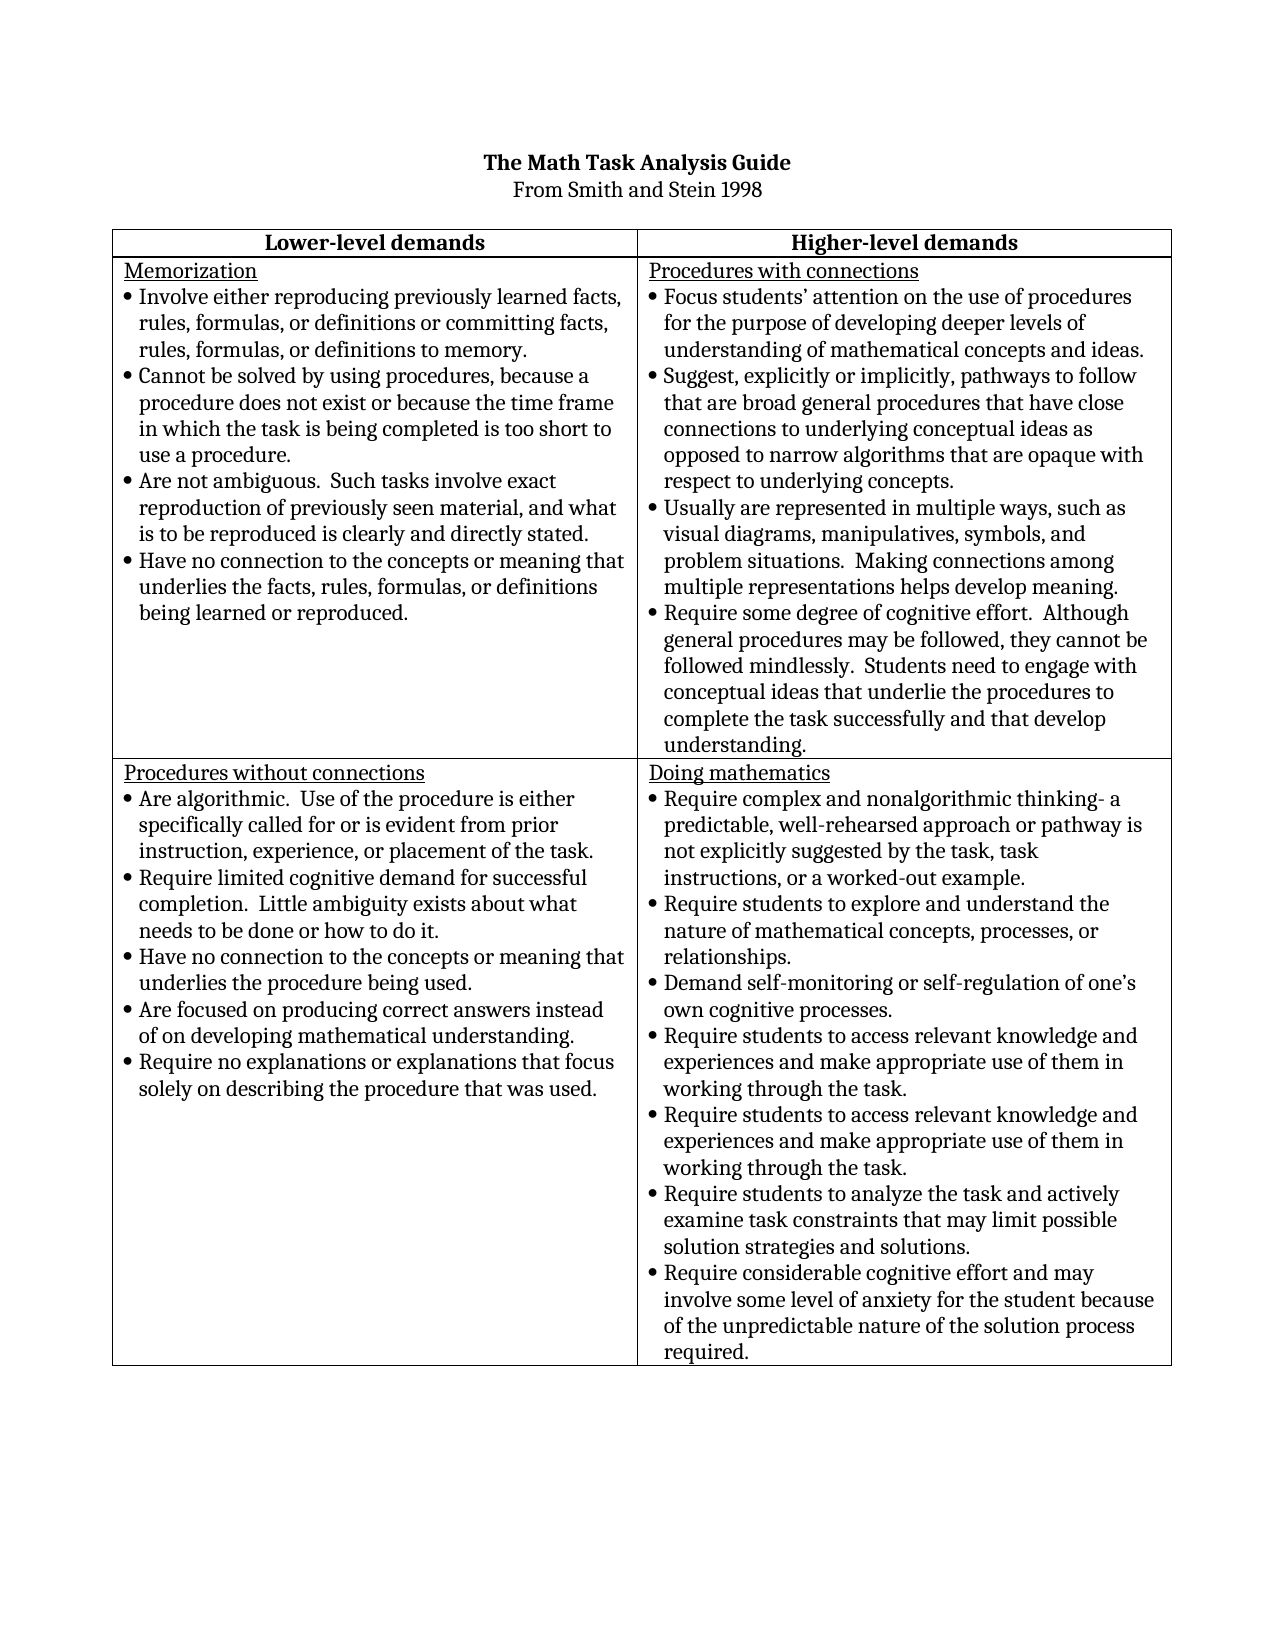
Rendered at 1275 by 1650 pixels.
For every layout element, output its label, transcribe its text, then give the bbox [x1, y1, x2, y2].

text The Math Task Analysis Guide [187, 150, 1087, 176]
table_cell Procedures with connections Focus students’ attention on the use of procedures for the purpose of developing deeper levels of understanding of mathematical concepts and ideas. Suggest, explicitly or implicitly, pathways to follow that are broad general procedures that have close connections to underlying conceptual ideas as opposed to narrow algorithms that are opaque with respect to underlying concepts. Usually are represented in multiple ways, such as visual diagrams, manipulatives, symbols, and problem situations. Making connections among multiple representations helps develop meaning. Require some degree of cognitive effort. Although general procedures may be followed, they cannot be followed mindlessly. Students need to engage with conceptual ideas that underlie the procedures to complete the task successfully and that develop understanding. [638, 258, 1171, 758]
table_cell Doing mathematics Require complex and nonalgorithmic thinking- a predictable, well-rehearsed approach or pathway is not explicitly suggested by the task, task instructions, or a worked-out example. Require students to explore and understand the nature of mathematical concepts, processes, or relationships. Demand self-monitoring or self-regulation of one’s own cognitive processes. Require students to access relevant knowledge and experiences and make appropriate use of them in working through the task. Require students to access relevant knowledge and experiences and make appropriate use of them in working through the task. Require students to analyze the task and actively examine task constraints that may limit possible solution strategies and solutions. Require considerable cognitive effort and may involve some level of anxiety for the student because of the unpredictable nature of the solution process required. [638, 759, 1171, 1365]
text From Smith and Stein 1998 [187, 176, 1087, 203]
table_header Higher-level demands [638, 230, 1171, 256]
table_cell Procedures without connections Are algorithmic. Use of the procedure is either specifically called for or is evident from prior instruction, experience, or placement of the task. Require limited cognitive demand for successful completion. Little ambiguity exists about what needs to be done or how to do it. Have no connection to the concepts or meaning that underlies the procedure being used. Are focused on producing correct answers instead of on developing mathematical understanding. Require no explanations or explanations that focus solely on describing the procedure that was used. [113, 759, 637, 1365]
table_cell Memorization Involve either reproducing previously learned facts, rules, formulas, or definitions or committing facts, rules, formulas, or definitions to memory. Cannot be solved by using procedures, because a procedure does not exist or because the time frame in which the task is being completed is too short to use a procedure. Are not ambiguous. Such tasks involve exact reproduction of previously seen material, and what is to be reproduced is clearly and directly stated. Have no connection to the concepts or meaning that underlies the facts, rules, formulas, or definitions being learned or reproduced. [113, 258, 637, 758]
table_header Lower-level demands [113, 230, 637, 256]
